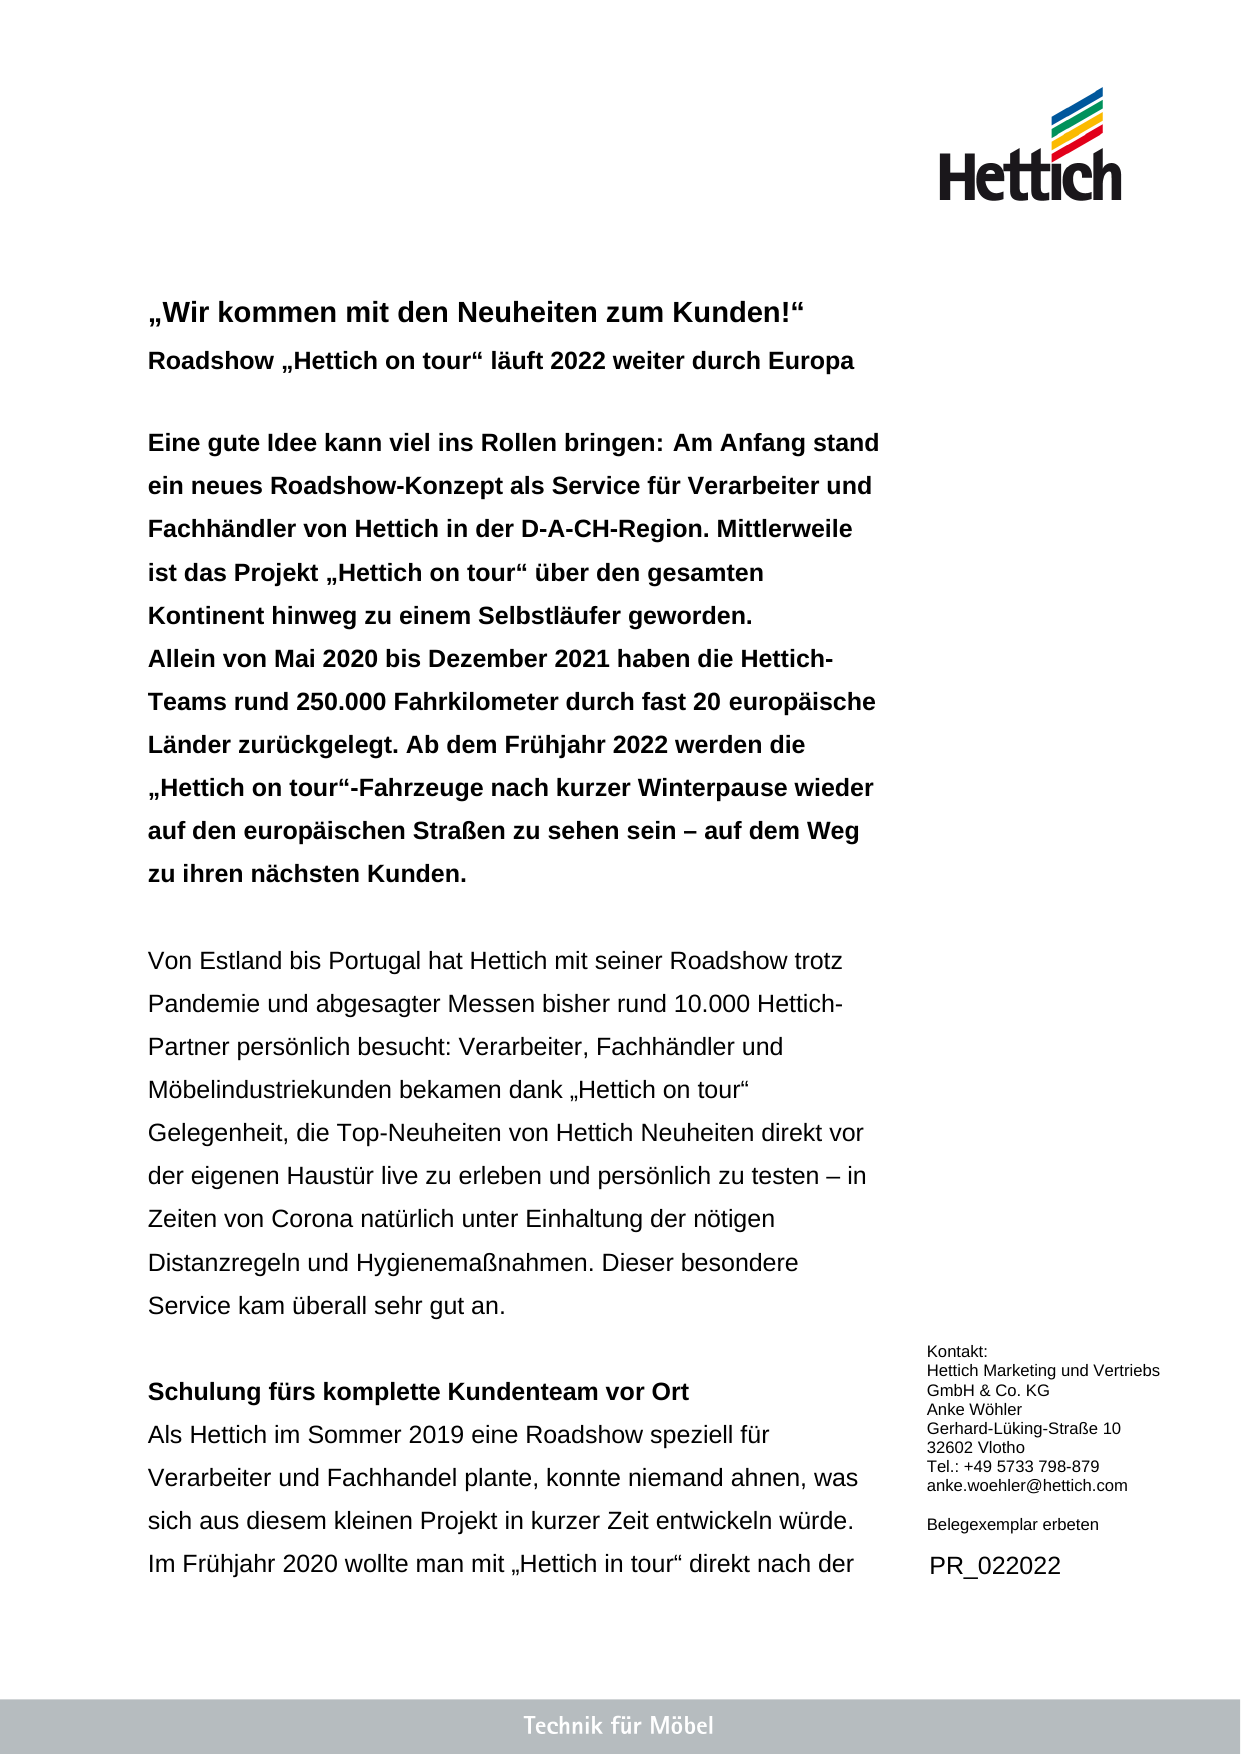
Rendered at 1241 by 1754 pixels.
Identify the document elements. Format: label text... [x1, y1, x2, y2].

picture [0, 6, 1241, 263]
text Allein von Mai 2020 bis Dezember 2021 haben die Hettich-Teams rund 250.000 Fahrkilometer durch fast 20 europäische Länder zurückgelegt. Ab dem Frühjahr 2022 werden die „Hettich on tour“-Fahrzeuge nach kurzer Winterpause wieder auf den europäischen Straßen zu sehen sein – auf dem Weg zu ihren nächsten Kunden. [148, 644, 886, 888]
text Schulung fürs komplette Kundenteam vor Ort [148, 1334, 886, 1406]
text „Wir kommen mit den Neuheiten zum Kunden!“ [148, 295, 886, 329]
text Eine gute Idee kann viel ins Rollen bringen: Am Anfang stand ein neues Roadshow-Konzept als Service für Verarbeiter und Fachhändler von Hettich in der D-A-CH-Region. Mittlerweile ist das Projekt „Hettich on tour“ über den gesamten Kontinent hinweg zu einem Selbstläufer geworden. [148, 428, 886, 629]
text Von Estland bis Portugal hat Hettich mit seiner Roadshow trotz Pandemie und abgesagter Messen bisher rund 10.000 Hettich-Partner persönlich besucht: Verarbeiter, Fachhändler und Möbelindustriekunden bekamen dank „Hettich on tour“ Gelegenheit, die Top-Neuheiten von Hettich Neuheiten direkt vor der eigenen Haustür live zu erleben und persönlich zu testen – in Zeiten von Corona natürlich unter Einhaltung der nötigen Distanzregeln und Hygienemaßnahmen. Dieser besondere Service kam überall sehr gut an. [148, 946, 886, 1319]
text Roadshow „Hettich on tour“ läuft 2022 weiter durch Europa [148, 346, 886, 374]
picture [0, 1636, 1241, 1754]
